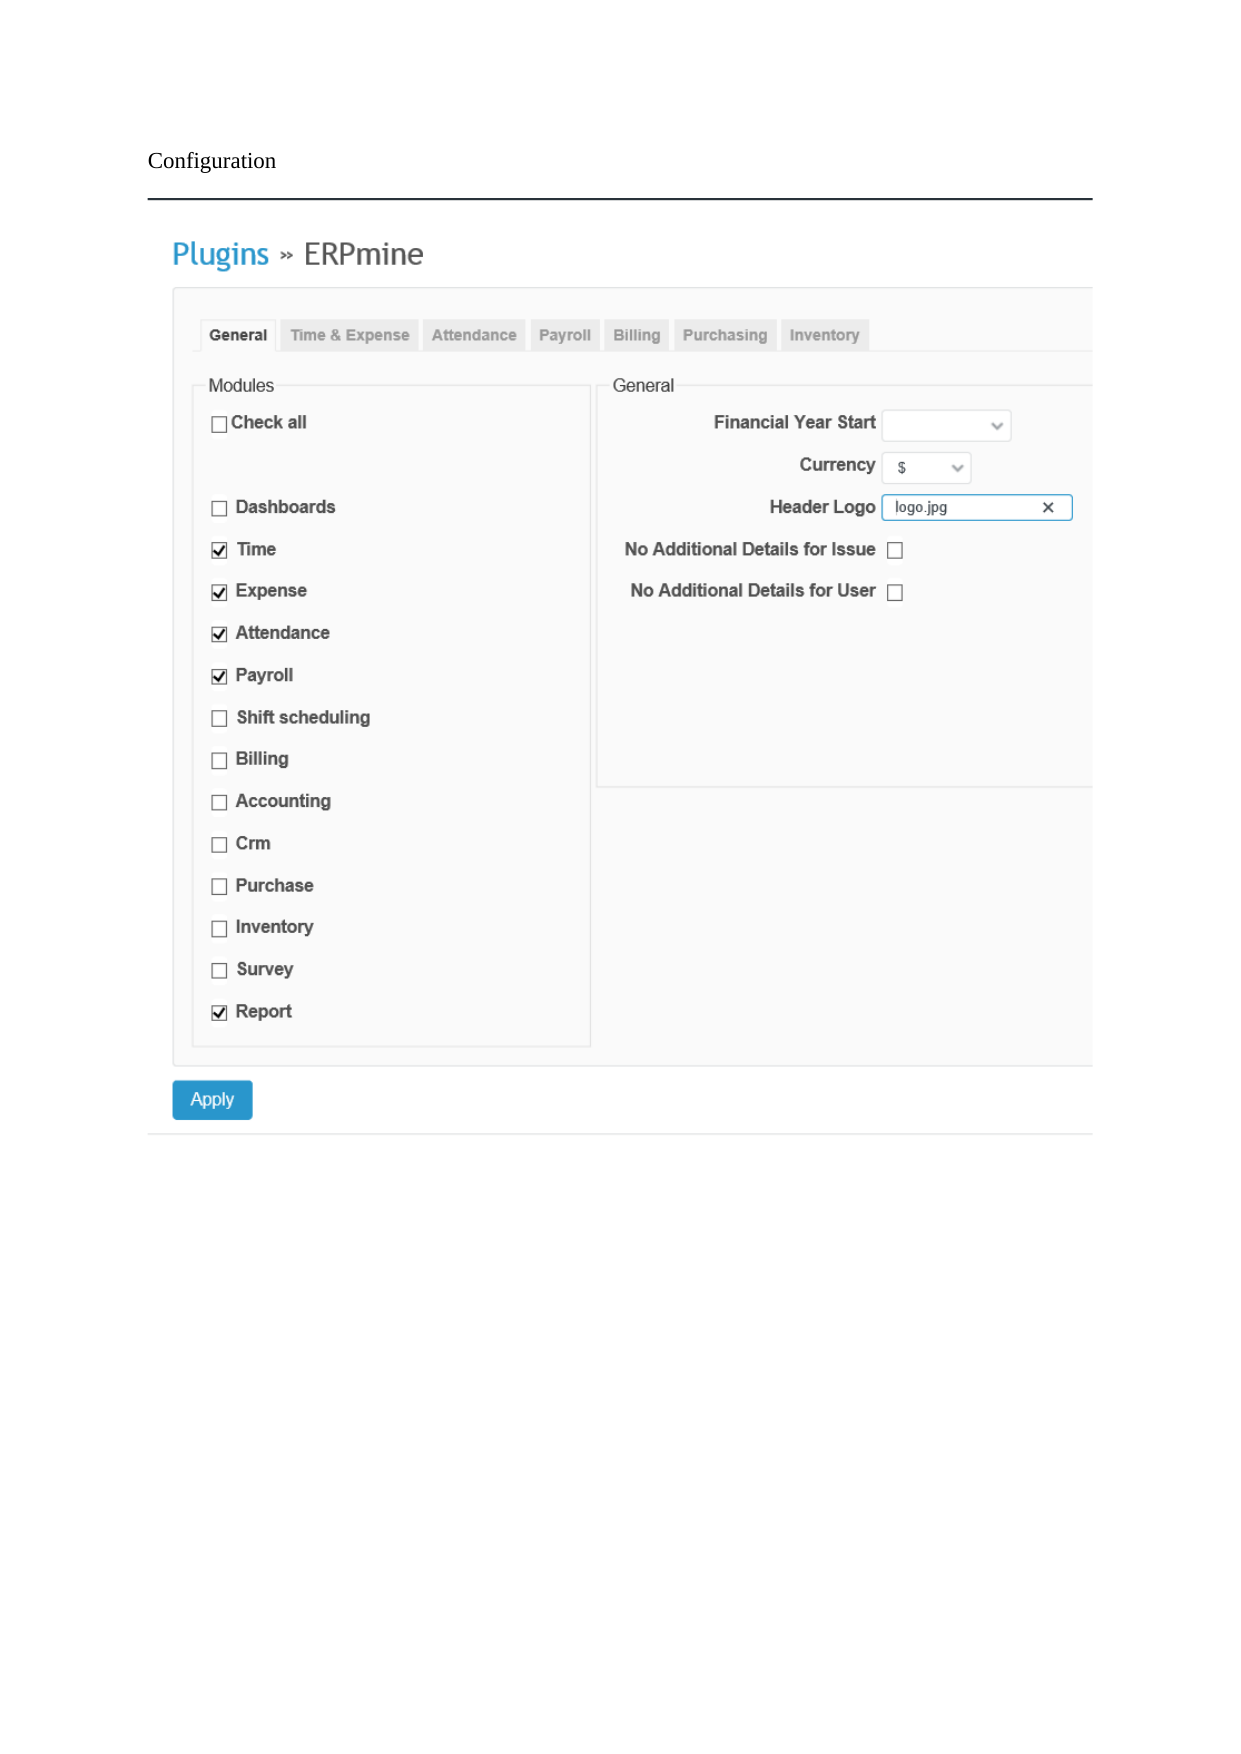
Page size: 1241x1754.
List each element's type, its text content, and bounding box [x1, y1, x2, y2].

picture [147, 198, 1093, 1149]
text Configuration [148, 148, 1093, 174]
